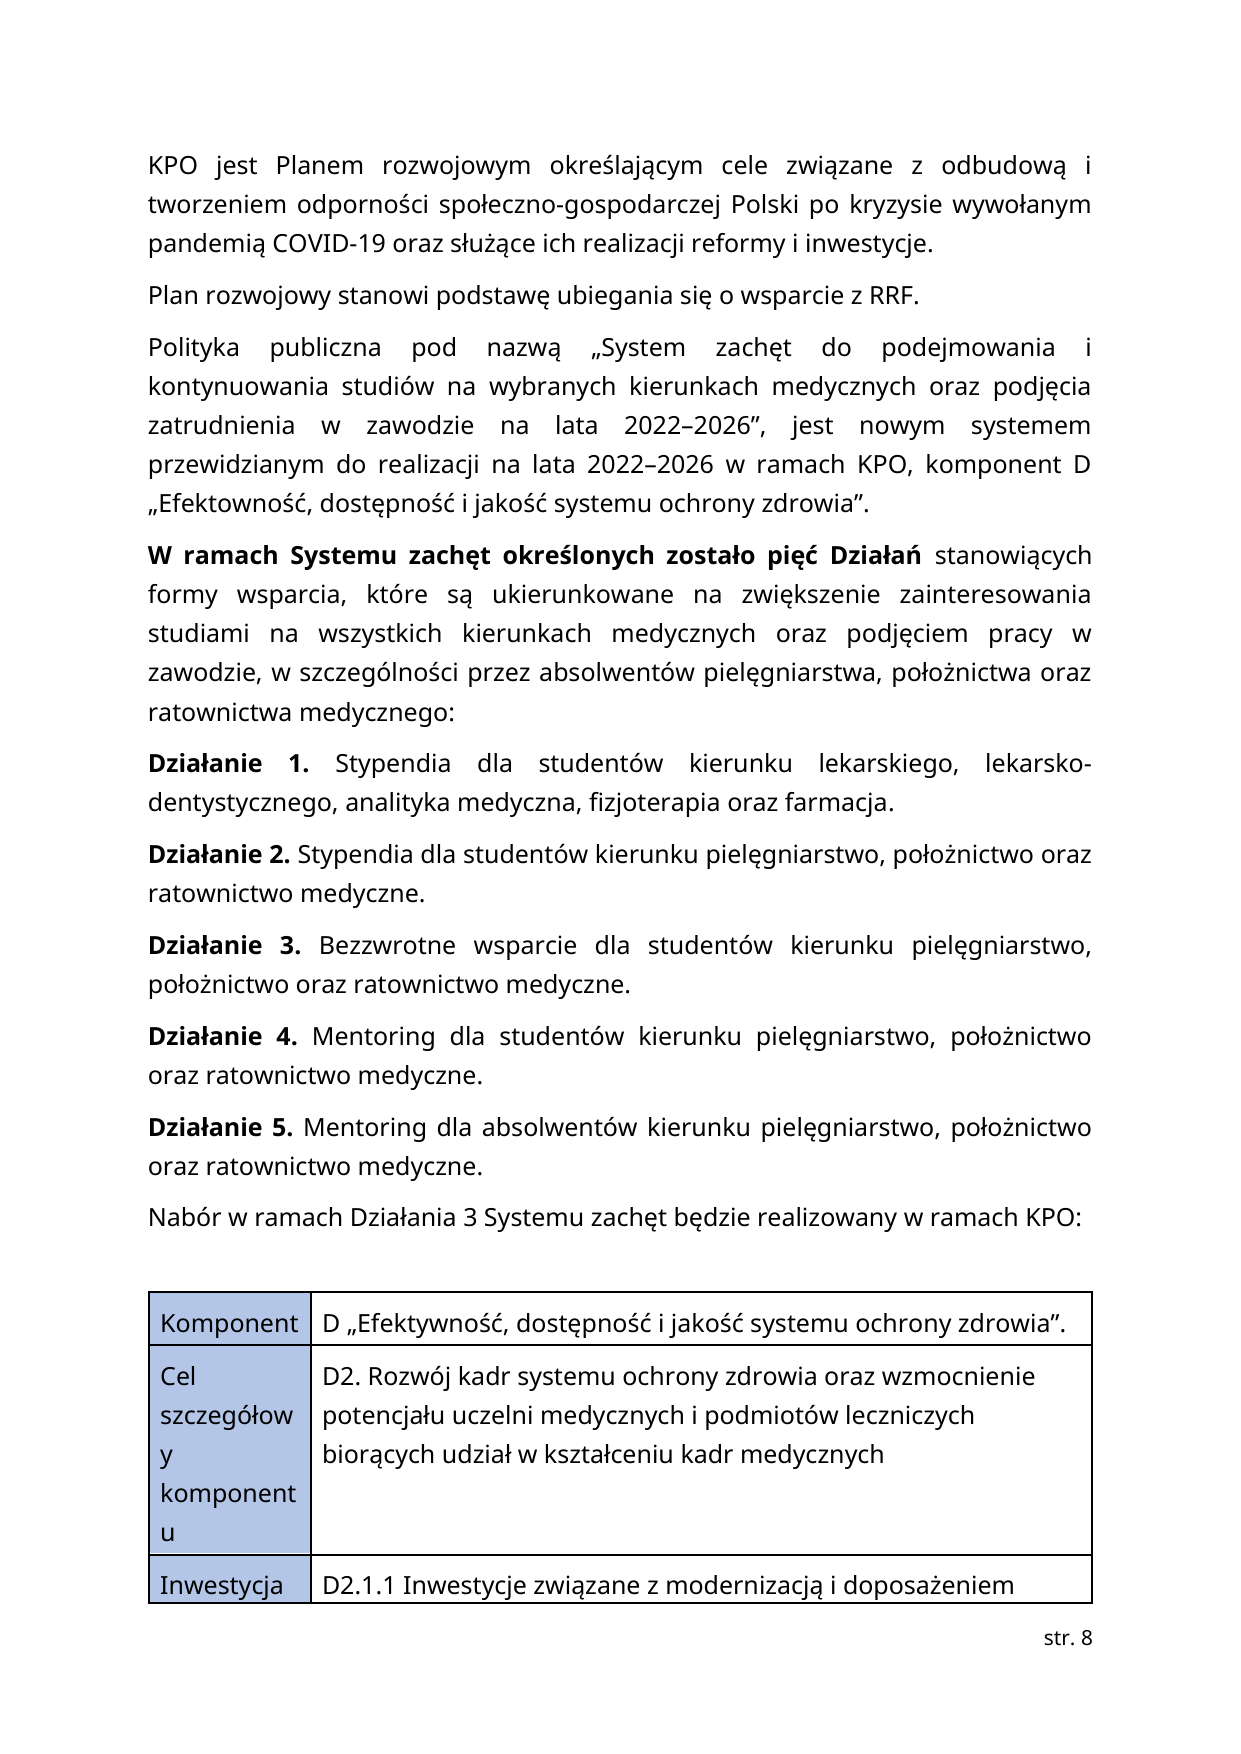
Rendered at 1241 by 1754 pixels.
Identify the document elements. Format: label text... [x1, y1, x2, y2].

text Działanie 5. Mentoring dla absolwentów kierunku pielęgniarstwo, położnictwo oraz ratownictwo medyczne. [148, 1109, 1093, 1182]
table_cell Cel szczegółowy komponentu [150, 1346, 310, 1553]
table_cell Inwestycja [150, 1556, 310, 1602]
text Działanie 3. Bezzwrotne wsparcie dla studentów kierunku pielęgniarstwo, położnictwo oraz ratownictwo medyczne. [148, 928, 1093, 1001]
text Nabór w ramach Działania 3 Systemu zachęt będzie realizowany w ramach KPO: [148, 1200, 1093, 1234]
table_header D „Efektywność, dostępność i jakość systemu ochrony zdrowia”. [312, 1293, 1091, 1344]
text Działanie 1. Stypendia dla studentów kierunku lekarskiego, lekarsko-dentystycznego, analityka medyczna, fizjoterapia oraz farmacja. [148, 746, 1093, 819]
text Działanie 4. Mentoring dla studentów kierunku pielęgniarstwo, położnictwo oraz ratownictwo medyczne. [148, 1018, 1093, 1092]
text Polityka publiczna pod nazwą „System zachęt do podejmowania i kontynuowania studiów na wybranych kierunkach medycznych oraz podjęcia zatrudnienia w zawodzie na lata 2022–2026”, jest nowym systemem przewidzianym do realizacji na lata 2022–2026 w ramach KPO, komponent D „Efektowność, dostępność i jakość systemu ochrony zdrowia”. [148, 329, 1093, 520]
text W ramach Systemu zachęt określonych zostało pięć Działań stanowiących formy wsparcia, które są ukierunkowane na zwiększenie zainteresowania studiami na wszystkich kierunkach medycznych oraz podjęciem pracy w zawodzie, w szczególności przez absolwentów pielęgniarstwa, położnictwa oraz ratownictwa medycznego: [148, 538, 1093, 728]
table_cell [312, 1556, 1091, 1602]
text Plan rozwojowy stanowi podstawę ubiegania się o wsparcie z RRF. [148, 278, 1093, 312]
table_header Komponent [150, 1293, 310, 1344]
table_cell D2. Rozwój kadr systemu ochrony zdrowia oraz wzmocnienie potencjału uczelni medycznych i podmiotów leczniczych biorących udział w kształceniu kadr medycznych [312, 1346, 1091, 1553]
text KPO jest Planem rozwojowym określającym cele związane z odbudową i tworzeniem odporności społeczno-gospodarczej Polski po kryzysie wywołanym pandemią COVID-19 oraz służące ich realizacji reformy i inwestycje. [148, 148, 1093, 260]
text Działanie 2. Stypendia dla studentów kierunku pielęgniarstwo, położnictwo oraz ratownictwo medyczne. [148, 837, 1093, 910]
